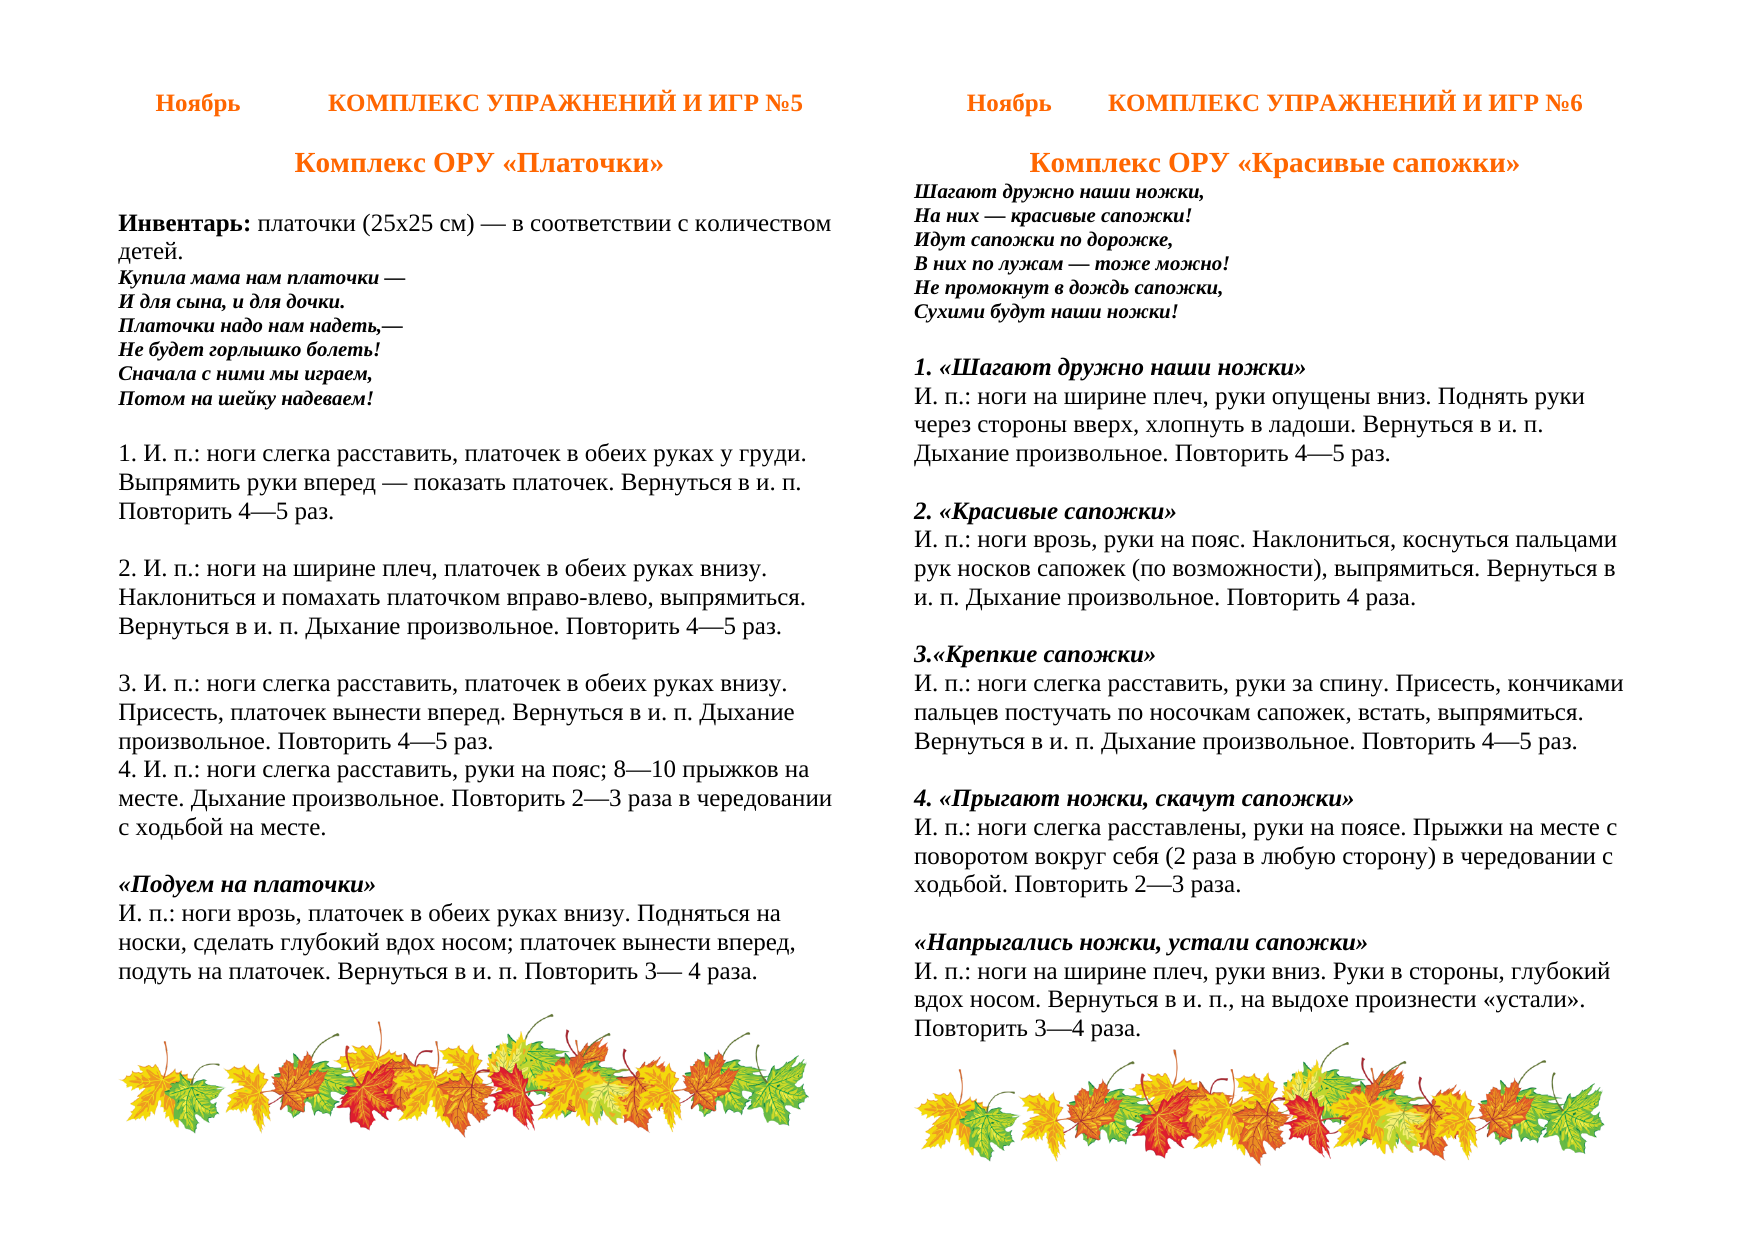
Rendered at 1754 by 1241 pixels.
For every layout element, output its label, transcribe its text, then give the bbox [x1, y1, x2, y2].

picture [913, 1042, 1605, 1166]
text Шагают дружно наши ножки, [914, 179, 1636, 203]
text Платочки надо нам надеть,— [118, 313, 840, 337]
text И. п.: ноги на ширине плеч, руки вниз. Руки в стороны, глубокий вдох носом. Вернуться в и. п., на выдохе произнести «устали». Повторить 3—4 раза. [914, 956, 1636, 1042]
text Идут сапожки по дорожке, [914, 227, 1636, 251]
text 4. «Прыгают ножки, скачут сапожки» [914, 783, 1636, 812]
text И. п.: ноги врозь, платочек в обеих руках внизу. Подняться на носки, сделать глубокий вдох носом; платочек вынести вперед, подуть на платочек. Вернуться в и. п. Повторить 3— 4 раза. [118, 898, 840, 984]
text Комплекс ОРУ «Платочки» [118, 145, 840, 179]
text 4. И. п.: ноги слегка расставить, руки на пояс; 8—10 прыжков на месте. Дыхание произвольное. Повторить 2—3 раза в чередовании с ходьбой на месте. [118, 754, 840, 841]
text Инвентарь: платочки (25x25 см) — в соответствии с количеством детей. [118, 208, 840, 265]
text И для сына, и для дочки. [118, 289, 840, 313]
text Купила мама нам платочки — [118, 265, 840, 289]
text 2. И. п.: ноги на ширине плеч, платочек в обеих руках внизу. Наклониться и помахать платочком вправо-влево, выпрямиться. Вернуться в и. п. Дыхание произвольное. Повторить 4—5 раз. [118, 553, 840, 639]
text И. п.: ноги врозь, руки на пояс. Наклониться, коснуться пальцами рук носков сапожек (по возможности), выпрямиться. Вернуться в и. п. Дыхание произвольное. Повторить 4 раза. [914, 524, 1636, 611]
text На них — красивые сапожки! [914, 203, 1636, 227]
text 3.«Крепкие сапожки» [914, 639, 1636, 668]
text Не будет горлышко болеть! [118, 337, 840, 361]
text 1. И. п.: ноги слегка расставить, платочек в обеих руках у груди. Выпрямить руки вперед — показать платочек. Вернуться в и. п. Повторить 4—5 раз. [118, 438, 840, 524]
picture [118, 1013, 809, 1138]
text «Напрыгались ножки, устали сапожки» [914, 927, 1636, 956]
text И. п.: ноги слегка расставить, руки за спину. Присесть, кончиками пальцев постучать по носочкам сапожек, встать, выпрямиться. Вернуться в и. п. Дыхание произвольное. Повторить 4—5 раз. [914, 668, 1636, 754]
text «Подуем на платочки» [118, 869, 840, 898]
text 2. «Красивые сапожки» [914, 496, 1636, 524]
text Ноябрь КОМПЛЕКС УПРАЖНЕНИЙ И ИГР №5 [118, 88, 840, 117]
text Комплекс ОРУ «Красивые сапожки» [914, 145, 1636, 179]
text 3. И. п.: ноги слегка расставить, платочек в обеих руках внизу. Присесть, платочек вынести вперед. Вернуться в и. п. Дыхание произвольное. Повторить 4—5 раз. [118, 668, 840, 754]
text И. п.: ноги на ширине плеч, руки опущены вниз. Поднять руки через стороны вверх, хлопнуть в ладоши. Вернуться в и. п. Дыхание произвольное. Повторить 4—5 раз. [914, 381, 1636, 467]
text Не промокнут в дождь сапожки, [914, 275, 1636, 299]
text И. п.: ноги слегка расставлены, руки на поясе. Прыжки на месте с поворотом вокруг себя (2 раза в любую сторону) в чередовании с ходьбой. Повторить 2—3 раза. [914, 812, 1636, 898]
text Ноябрь КОМПЛЕКС УПРАЖНЕНИЙ И ИГР №6 [914, 88, 1636, 117]
text 1. «Шагают дружно наши ножки» [914, 352, 1636, 381]
text Сначала с ними мы играем, [118, 361, 840, 385]
text Сухими будут наши ножки! [914, 299, 1636, 323]
text Потом на шейку надеваем! [118, 385, 840, 409]
text В них по лужам — тоже можно! [914, 251, 1636, 275]
